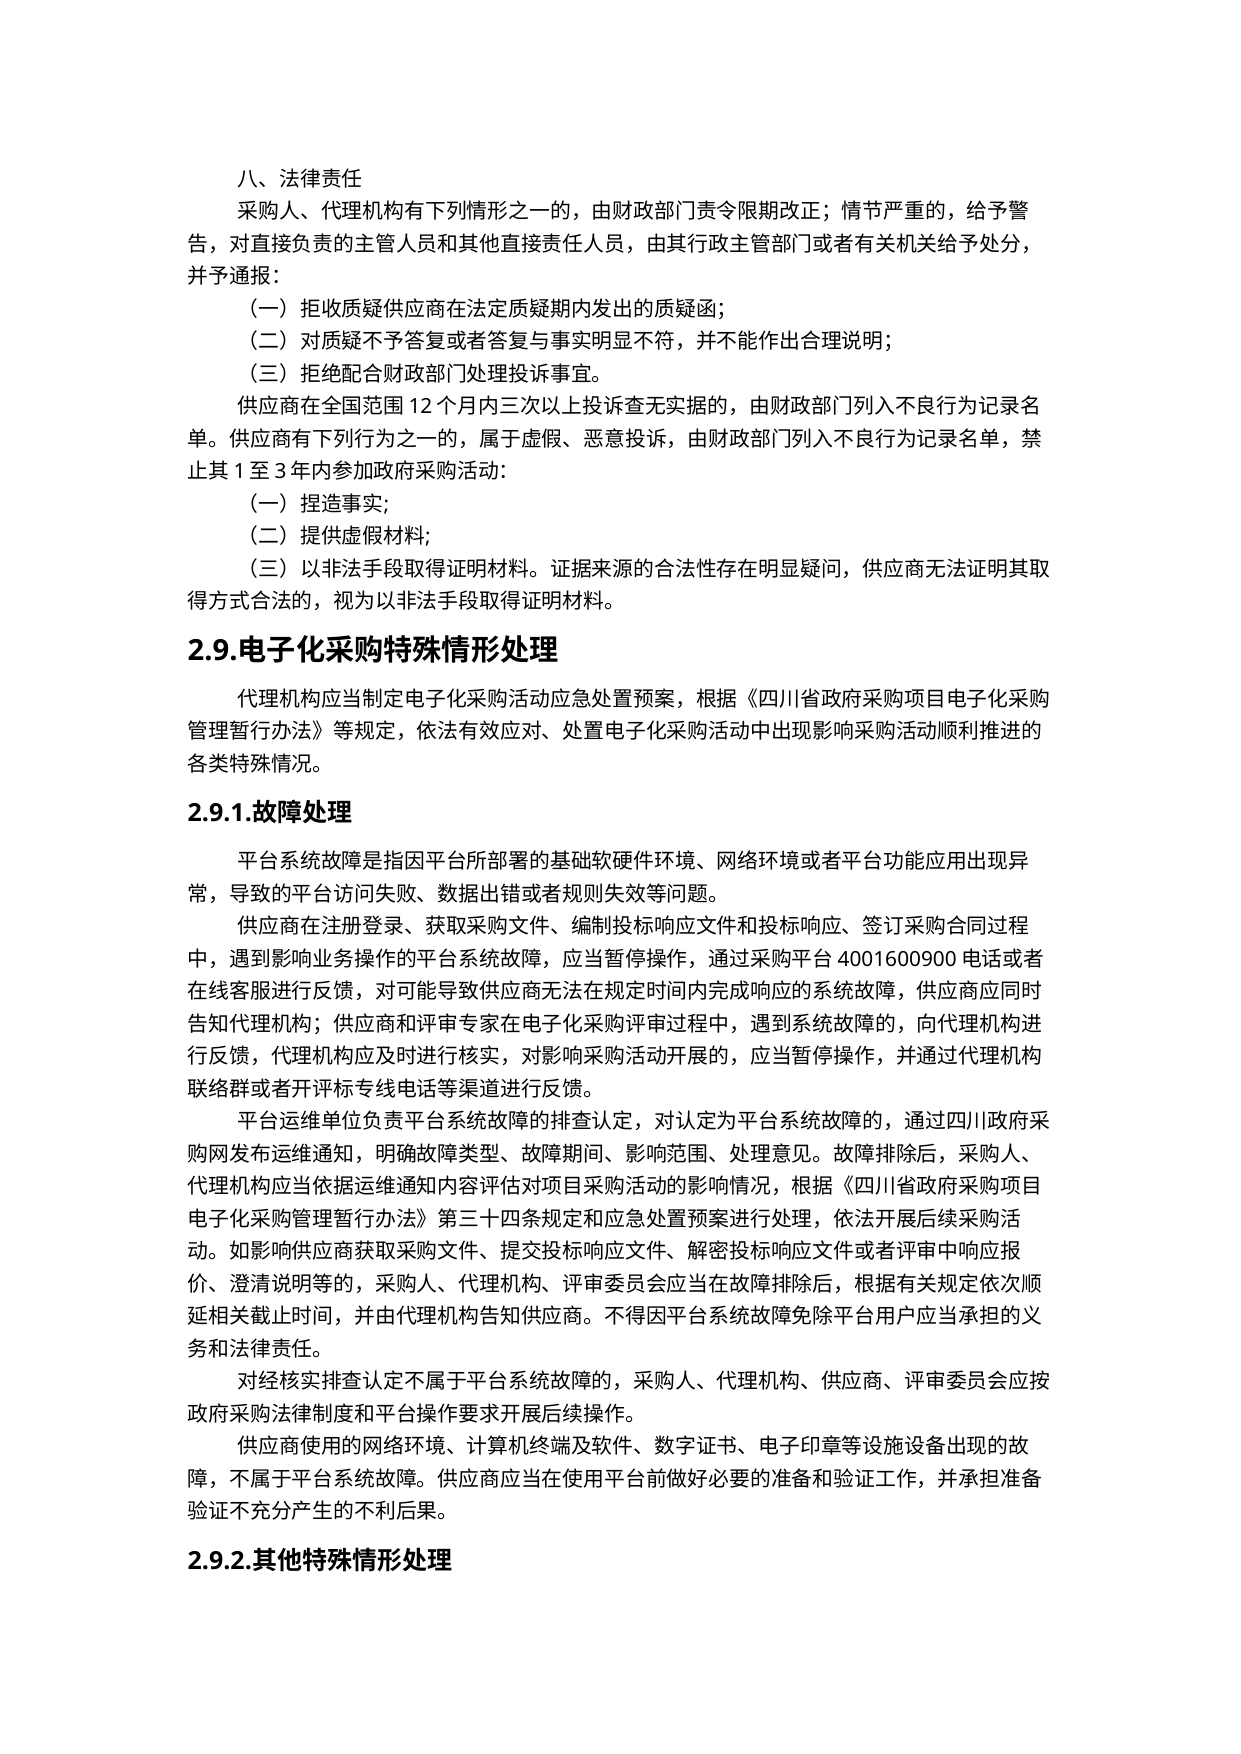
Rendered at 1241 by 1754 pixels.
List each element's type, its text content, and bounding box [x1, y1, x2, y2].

text 供应商在全国范围12个月内三次以上投诉查无实据的，由财政部门列入不良行为记录名单。供应商有下列行为之一的，属于虚假、恶意投诉，由财政部门列入不良行为记录名单，禁止其1至3年内参加政府采购活动： [187, 389, 1053, 487]
text （三）以非法手段取得证明材料。证据来源的合法性存在明显疑问，供应商无法证明其取得方式合法的，视为以非法手段取得证明材料。 [187, 552, 1053, 617]
text 代理机构应当制定电子化采购活动应急处置预案，根据《四川省政府采购项目电子化采购管理暂行办法》等规定，依法有效应对、处置电子化采购活动中出现影响采购活动顺利推进的各类特殊情况。 [187, 682, 1053, 779]
text 2.9.1.故障处理 [187, 779, 1053, 844]
text （一）拒收质疑供应商在法定质疑期内发出的质疑函； [187, 292, 1053, 324]
text 2.9.2.其他特殊情形处理 [187, 1527, 1053, 1592]
text 对经核实排查认定不属于平台系统故障的，采购人、代理机构、供应商、评审委员会应按政府采购法律制度和平台操作要求开展后续操作。 [187, 1364, 1053, 1429]
text （二）提供虚假材料; [187, 519, 1053, 552]
text 八、法律责任 [187, 162, 1053, 194]
text 供应商使用的网络环境、计算机终端及软件、数字证书、电子印章等设施设备出现的故障，不属于平台系统故障。供应商应当在使用平台前做好必要的准备和验证工作，并承担准备验证不充分产生的不利后果。 [187, 1429, 1053, 1527]
text （一）捏造事实; [187, 487, 1053, 519]
text 2.9.电子化采购特殊情形处理 [187, 617, 1053, 682]
text 供应商在注册登录、获取采购文件、编制投标响应文件和投标响应、签订采购合同过程中，遇到影响业务操作的平台系统故障，应当暂停操作，通过采购平台4001600900电话或者在线客服进行反馈，对可能导致供应商无法在规定时间内完成响应的系统故障，供应商应同时告知代理机构；供应商和评审专家在电子化采购评审过程中，遇到系统故障的，向代理机构进行反馈，代理机构应及时进行核实，对影响采购活动开展的，应当暂停操作，并通过代理机构联络群或者开评标专线电话等渠道进行反馈。 [187, 909, 1053, 1104]
text 采购人、代理机构有下列情形之一的，由财政部门责令限期改正；情节严重的，给予警告，对直接负责的主管人员和其他直接责任人员，由其行政主管部门或者有关机关给予处分，并予通报： [187, 194, 1053, 292]
text （三）拒绝配合财政部门处理投诉事宜。 [187, 357, 1053, 389]
text （二）对质疑不予答复或者答复与事实明显不符，并不能作出合理说明； [187, 324, 1053, 357]
text 平台系统故障是指因平台所部署的基础软硬件环境、网络环境或者平台功能应用出现异常，导致的平台访问失败、数据出错或者规则失效等问题。 [187, 844, 1053, 909]
text 平台运维单位负责平台系统故障的排查认定，对认定为平台系统故障的，通过四川政府采购网发布运维通知，明确故障类型、故障期间、影响范围、处理意见。故障排除后，采购人、代理机构应当依据运维通知内容评估对项目采购活动的影响情况，根据《四川省政府采购项目电子化采购管理暂行办法》第三十四条规定和应急处置预案进行处理，依法开展后续采购活动。如影响供应商获取采购文件、提交投标响应文件、解密投标响应文件或者评审中响应报价、澄清说明等的，采购人、代理机构、评审委员会应当在故障排除后，根据有关规定依次顺延相关截止时间，并由代理机构告知供应商。不得因平台系统故障免除平台用户应当承担的义务和法律责任。 [187, 1104, 1053, 1364]
